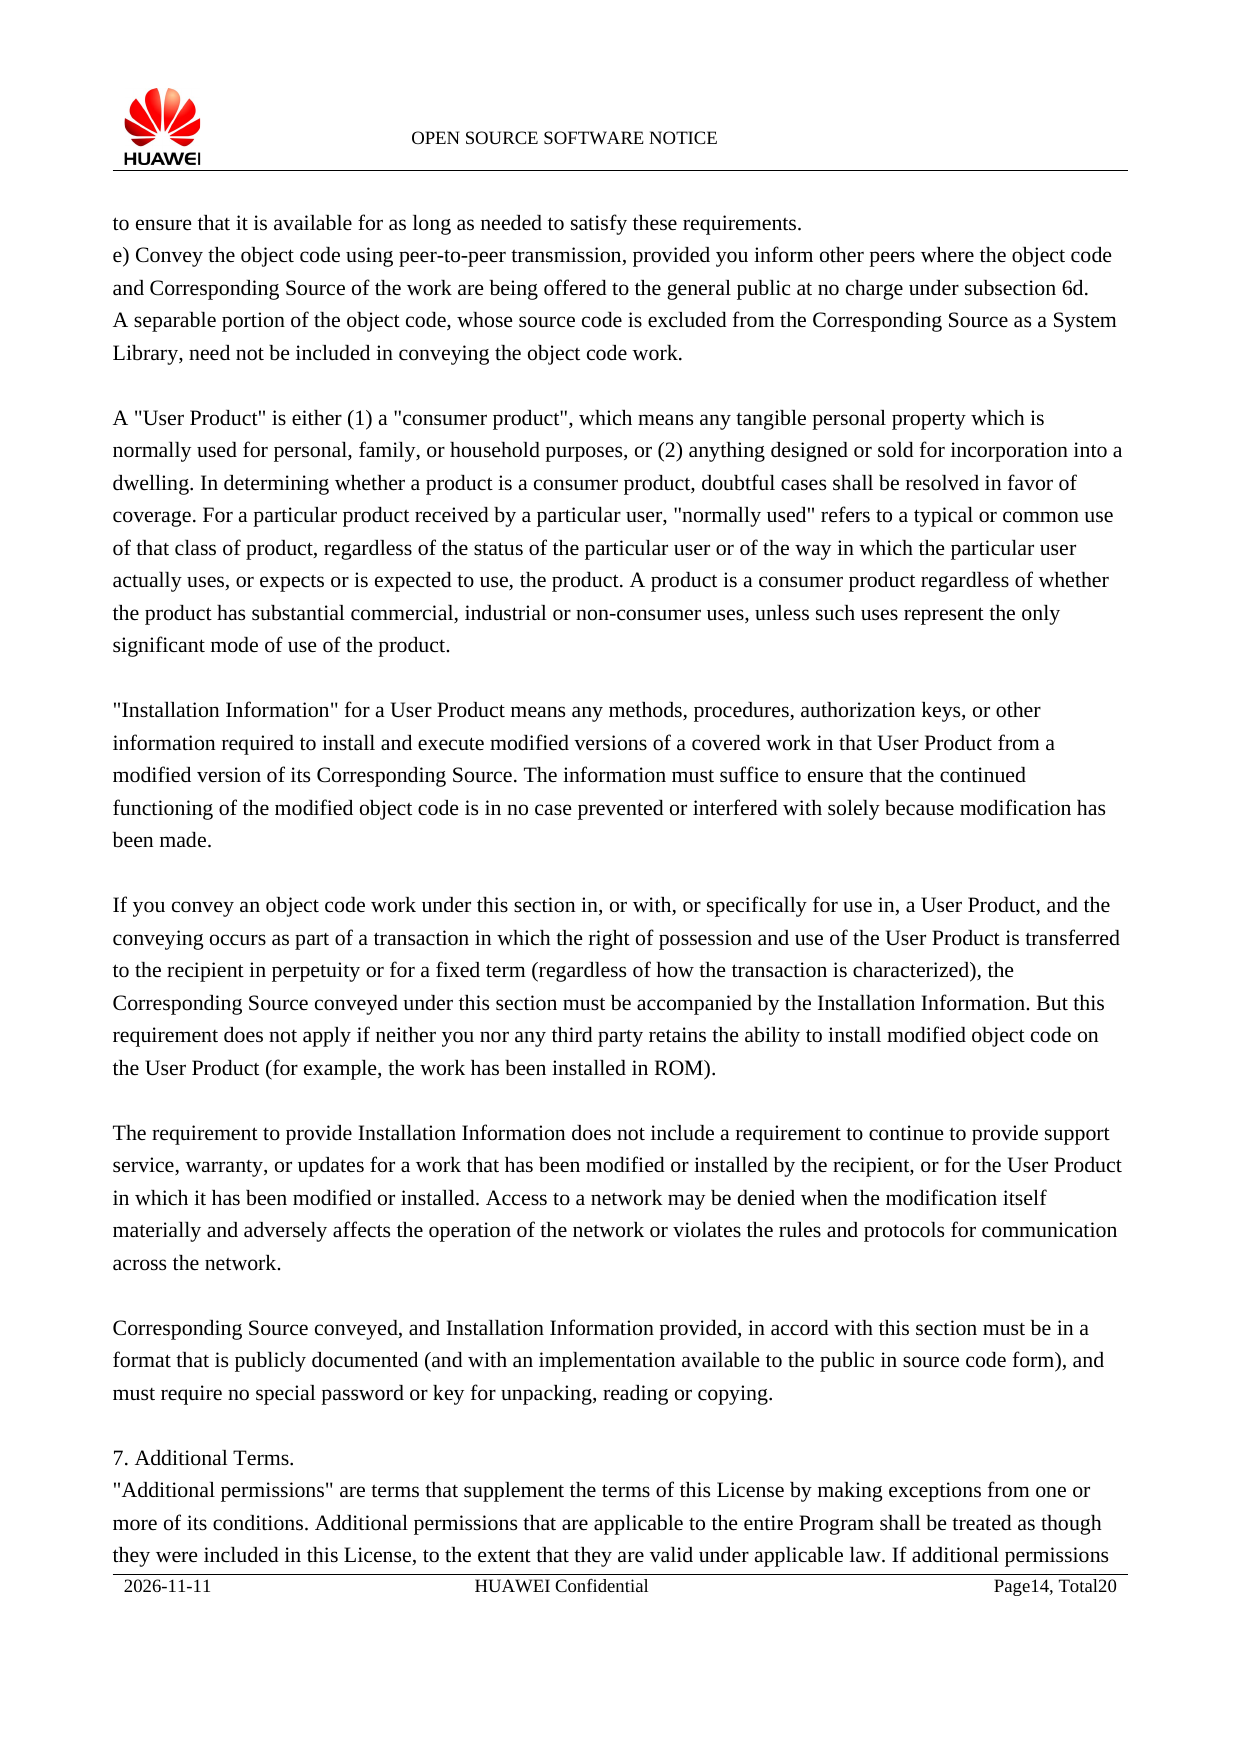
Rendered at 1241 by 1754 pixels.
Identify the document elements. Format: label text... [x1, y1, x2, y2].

text "Installation Information" for a User Product means any methods, procedures, authorization keys, or other information required to install and execute modified versions of a covered work in that User Product from a modified version of its Corresponding Source. The information must suffice to ensure that the continued functioning of the modified object code is in no case prevented or interfered with solely because modification has been made. [112, 694, 1128, 856]
text A separable portion of the object code, whose source code is excluded from the Corresponding Source as a System Library, need not be included in conveying the object code work. [112, 304, 1128, 369]
text A "User Product" is either (1) a "consumer product", which means any tangible personal property which is normally used for personal, family, or household purposes, or (2) anything designed or sold for incorporation into a dwelling. In determining whether a product is a consumer product, doubtful cases shall be resolved in favor of coverage. For a particular product received by a particular user, "normally used" refers to a typical or common use of that class of product, regardless of the status of the particular user or of the way in which the particular user actually uses, or expects or is expected to use, the product. A product is a consumer product regardless of whether the product has substantial commercial, industrial or non-consumer uses, unless such uses represent the only significant mode of use of the product. [112, 401, 1128, 661]
text The requirement to provide Installation Information does not include a requirement to continue to provide support service, warranty, or updates for a work that has been modified or installed by the recipient, or for the User Product in which it has been modified or installed. Access to a network may be denied when the modification itself materially and adversely affects the operation of the network or violates the rules and protocols for communication across the network. [112, 1116, 1128, 1279]
picture [124, 88, 201, 165]
text e) Convey the object code using peer-to-peer transmission, provided you inform other peers where the object code and Corresponding Source of the work are being offered to the general public at no charge under subsection 6d. [112, 239, 1128, 304]
text If you convey an object code work under this section in, or with, or specifically for use in, a User Product, and the conveying occurs as part of a transaction in which the right of possession and use of the User Product is transferred to the recipient in perpetuity or for a fixed term (regardless of how the transaction is characterized), the Corresponding Source conveyed under this section must be accompanied by the Installation Information. But this requirement does not apply if neither you nor any third party retains the ability to install modified object code on the User Product (for example, the work has been installed in ROM). [112, 889, 1128, 1084]
text Corresponding Source conveyed, and Installation Information provided, in accord with this section must be in a format that is publicly documented (and with an implementation available to the public in source code form), and must require no special password or key for unpacking, reading or copying. [112, 1311, 1128, 1409]
text 7. Additional Terms. [112, 1441, 1128, 1474]
